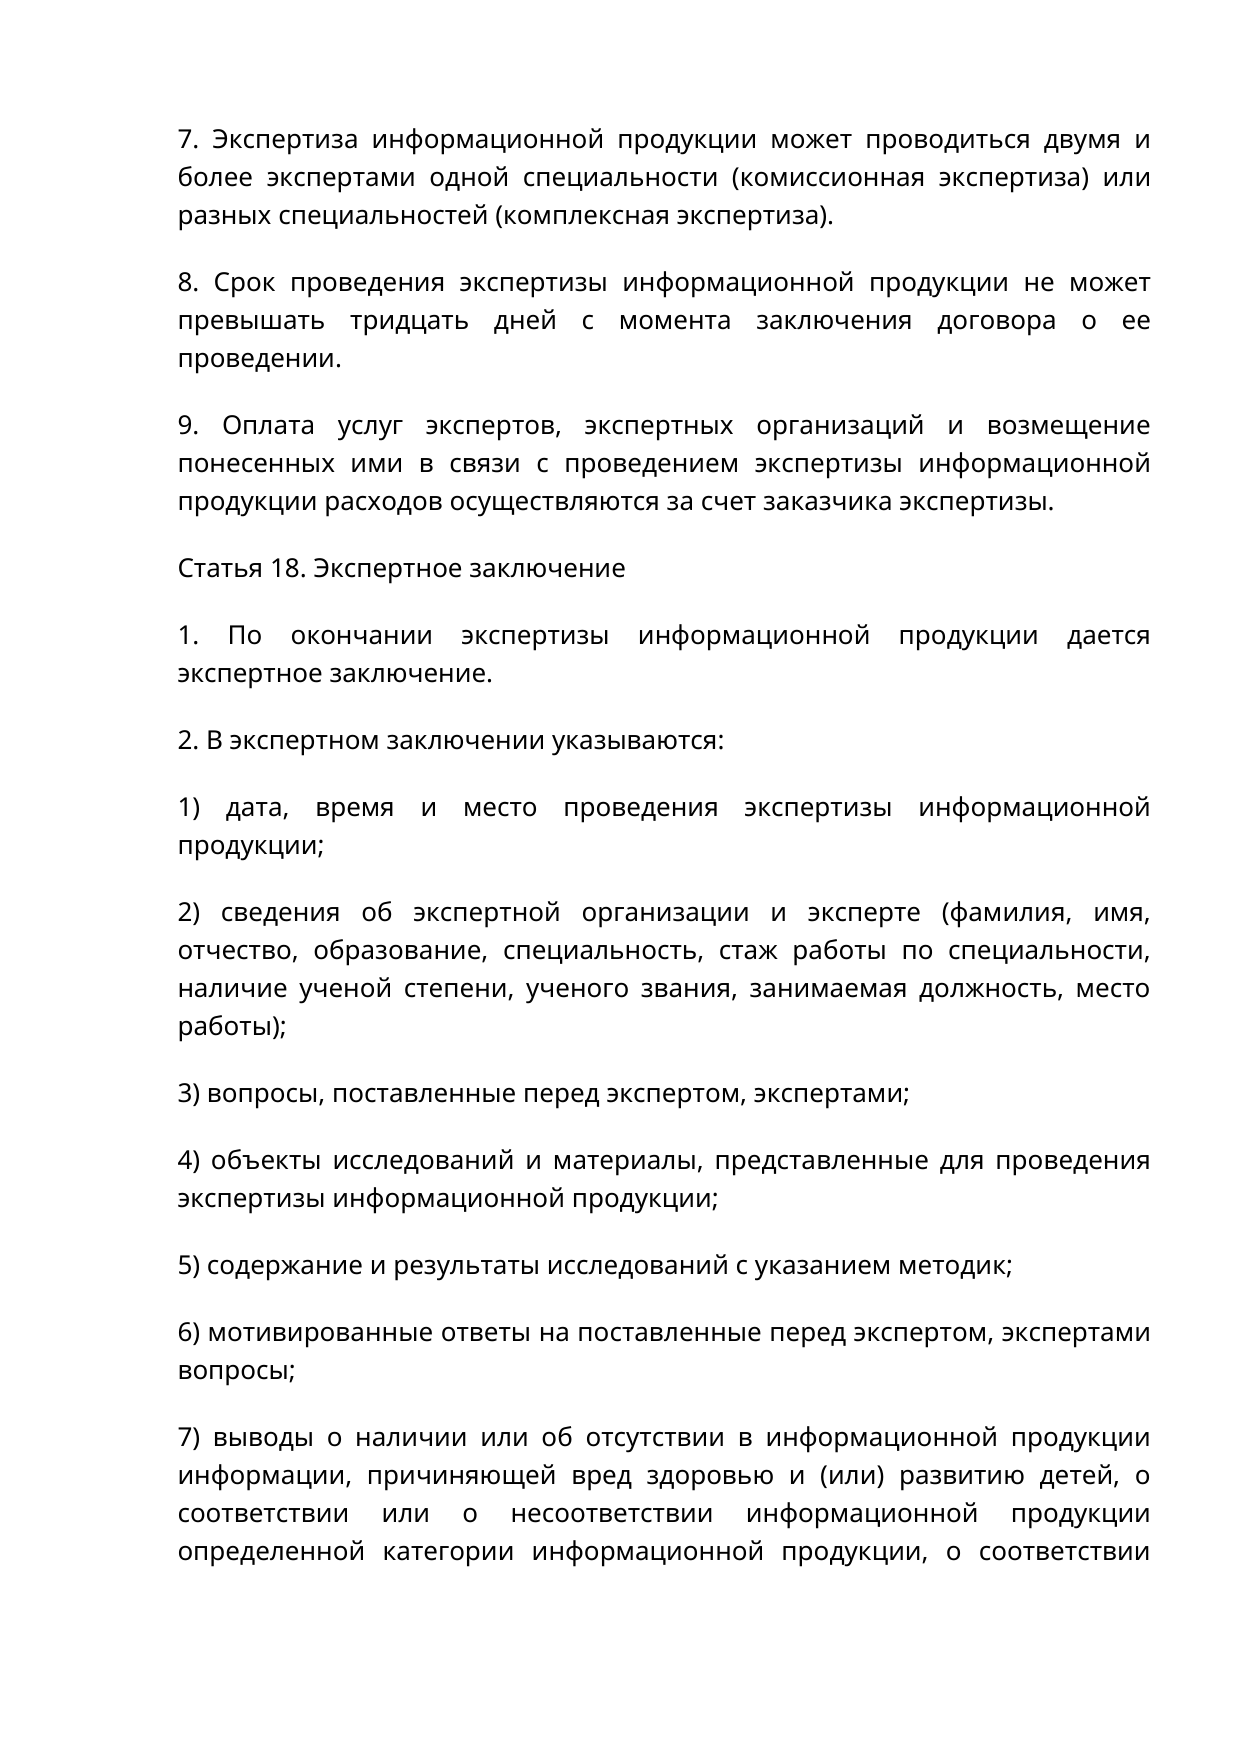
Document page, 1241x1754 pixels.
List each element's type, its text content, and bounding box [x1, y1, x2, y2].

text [177, 1416, 1152, 1568]
text 4) объекты исследований и материалы, представленные для проведения экспертизы информационной продукции; [177, 1139, 1152, 1215]
text 9. Оплата услуг экспертов, экспертных организаций и возмещение понесенных ими в связи с проведением экспертизы информационной продукции расходов осуществляются за счет заказчика экспертизы. [177, 404, 1152, 518]
text 7. Экспертиза информационной продукции может проводиться двумя и более экспертами одной специальности (комиссионная экспертиза) или разных специальностей (комплексная экспертиза). [177, 118, 1152, 232]
text 2. В экспертном заключении указываются: [177, 719, 1152, 757]
text 2) сведения об экспертной организации и эксперте (фамилия, имя, отчество, образование, специальность, стаж работы по специальности, наличие ученой степени, ученого звания, занимаемая должность, место работы); [177, 891, 1152, 1043]
text 3) вопросы, поставленные перед экспертом, экспертами; [177, 1072, 1152, 1110]
text 1) дата, время и место проведения экспертизы информационной продукции; [177, 786, 1152, 862]
text Статья 18. Экспертное заключение [177, 547, 1152, 585]
text 8. Срок проведения экспертизы информационной продукции не может превышать тридцать дней с момента заключения договора о ее проведении. [177, 261, 1152, 375]
text 1. По окончании экспертизы информационной продукции дается экспертное заключение. [177, 614, 1152, 690]
text 5) содержание и результаты исследований с указанием методик; [177, 1244, 1152, 1282]
text 6) мотивированные ответы на поставленные перед экспертом, экспертами вопросы; [177, 1311, 1152, 1387]
